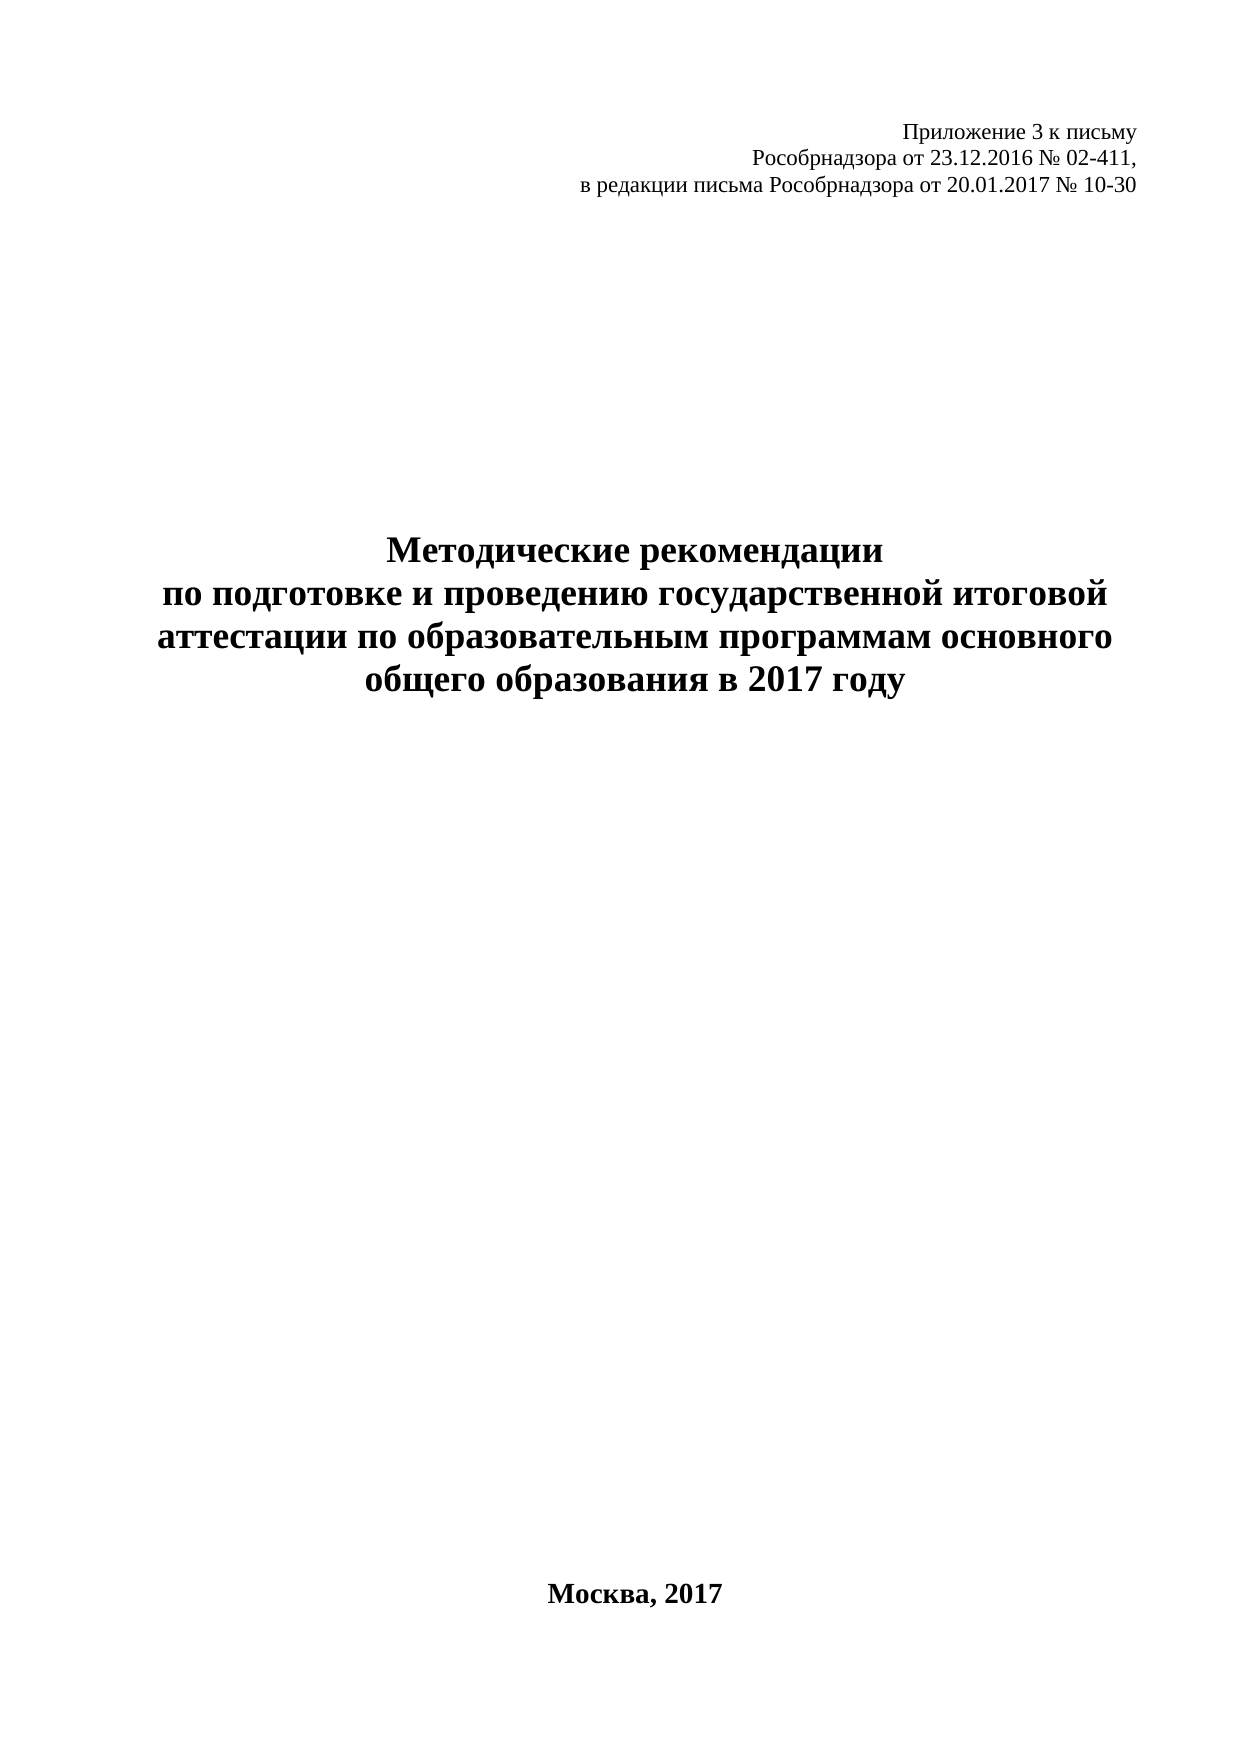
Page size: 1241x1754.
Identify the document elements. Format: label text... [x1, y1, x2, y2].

text Методические рекомендации [133, 527, 1137, 570]
text в редакции письма Рособрнадзора от 20.01.2017 № 10-30 [133, 171, 1137, 197]
text Приложение 3 к письму [133, 118, 1137, 144]
text Рособрнадзора от 23.12.2016 № 02-411, [133, 144, 1137, 171]
text по подготовке и проведению государственной итоговой аттестации по образовательным программам основного общего образования в 2017 году [133, 570, 1137, 699]
text Москва, 2017 [133, 1576, 1137, 1610]
